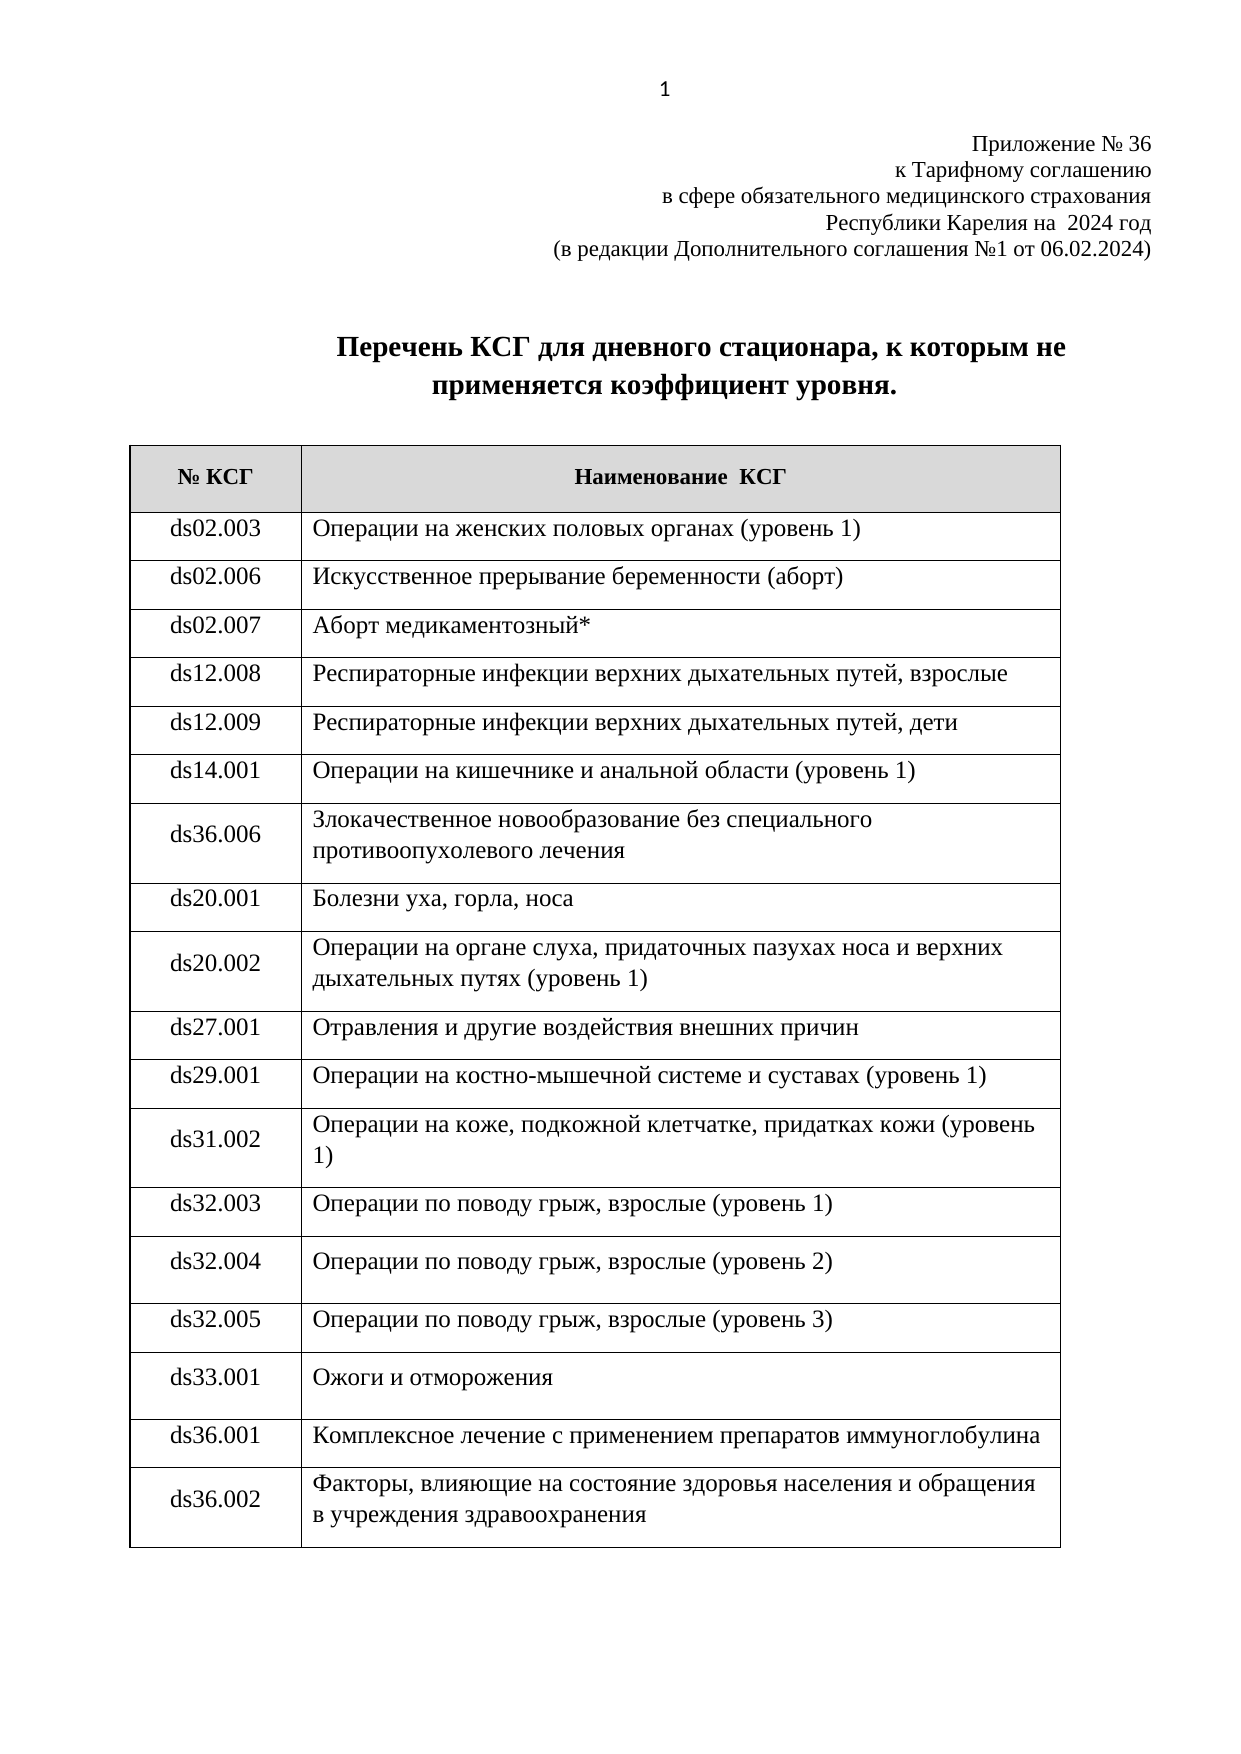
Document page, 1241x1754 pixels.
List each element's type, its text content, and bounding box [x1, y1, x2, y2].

table_cell Респираторные инфекции верхних дыхательных путей, дети [302, 707, 1060, 754]
table_cell Болезни уха, горла, носа [302, 884, 1060, 931]
table_cell ds36.001 [131, 1420, 301, 1467]
table_cell ds02.006 [131, 561, 301, 609]
table_cell ds36.006 [131, 804, 301, 882]
table_cell Операции на костно-мышечной системе и суставах (уровень 1) [302, 1060, 1060, 1108]
table_cell Отравления и другие воздействия внешних причин [302, 1012, 1060, 1059]
table_cell Ожоги и отморожения [302, 1353, 1060, 1419]
table_cell ds12.008 [131, 658, 301, 706]
table_header Наименование КСГ [302, 446, 1060, 512]
table_cell ds20.001 [131, 884, 301, 931]
table_cell ds12.009 [131, 707, 301, 754]
table_cell Операции по поводу грыж, взрослые (уровень 2) [302, 1237, 1060, 1303]
table_cell ds29.001 [131, 1060, 301, 1108]
table_cell ds36.002 [131, 1468, 301, 1547]
text к Тарифному соглашению [177, 156, 1152, 182]
table_cell ds02.007 [131, 610, 301, 657]
table_cell Операции на органе слуха, придаточных пазухах носа и верхних дыхательных путях (уровень 1) [302, 932, 1060, 1011]
table_cell ds33.001 [131, 1353, 301, 1419]
table_cell ds20.002 [131, 932, 301, 1011]
table_cell Операции на кишечнике и анальной области (уровень 1) [302, 755, 1060, 803]
table_cell ds32.004 [131, 1237, 301, 1303]
text Приложение № 36 [177, 130, 1152, 156]
table_cell Операции на коже, подкожной клетчатке, придатках кожи (уровень 1) [302, 1109, 1060, 1187]
table_cell ds27.001 [131, 1012, 301, 1059]
text Перечень КСГ для дневного стационара, к которым не применяется коэффициент уровня. [177, 329, 1152, 401]
table_cell ds32.005 [131, 1304, 301, 1352]
table_cell Респираторные инфекции верхних дыхательных путей, взрослые [302, 658, 1060, 706]
text Республики Карелия на 2024 год [177, 209, 1152, 235]
table_cell ds02.003 [131, 513, 301, 560]
text в сфере обязательного медицинского страхования [177, 182, 1152, 209]
table_cell ds14.001 [131, 755, 301, 803]
table_cell Аборт медикаментозный* [302, 610, 1060, 657]
table_cell Операции на женских половых органах (уровень 1) [302, 513, 1060, 560]
table_cell Факторы, влияющие на состояние здоровья населения и обращения в учреждения здравоохранения [302, 1468, 1060, 1547]
text (в редакции Дополнительного соглашения №1 от 06.02.2024) [177, 235, 1152, 262]
table_cell Комплексное лечение с применением препаратов иммуноглобулина [302, 1420, 1060, 1467]
table_cell Операции по поводу грыж, взрослые (уровень 3) [302, 1304, 1060, 1352]
table_header № КСГ [131, 446, 301, 512]
table_cell ds32.003 [131, 1188, 301, 1236]
table_cell ds31.002 [131, 1109, 301, 1187]
table_cell Злокачественное новообразование без специального противоопухолевого лечения [302, 804, 1060, 882]
table_cell Искусственное прерывание беременности (аборт) [302, 561, 1060, 609]
table_cell Операции по поводу грыж, взрослые (уровень 1) [302, 1188, 1060, 1236]
